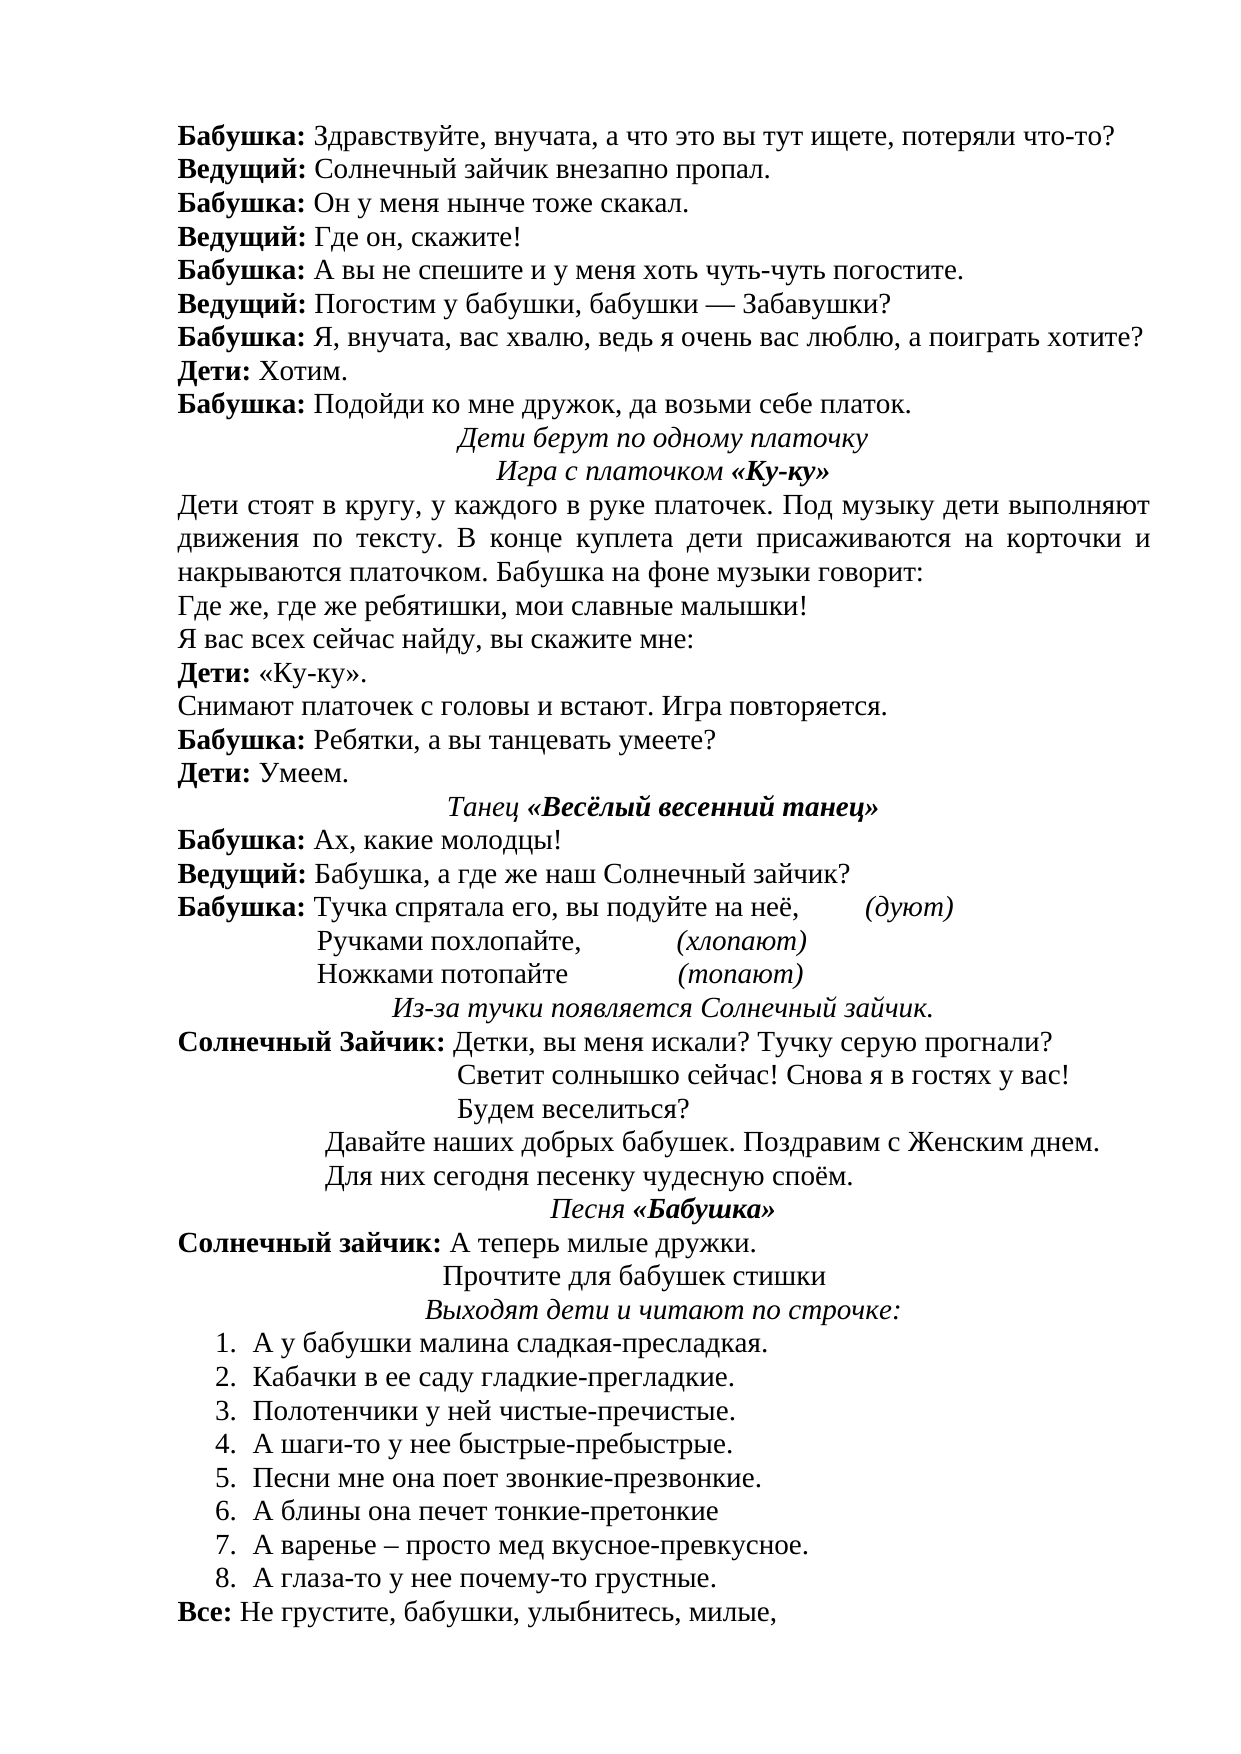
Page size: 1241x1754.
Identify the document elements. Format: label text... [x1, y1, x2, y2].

text Бабушка: А вы не спешите и у меня хоть чуть-чуть погостите. [177, 252, 1152, 286]
list Полотенчики у ней чистые-пречистые. [215, 1393, 1152, 1426]
text Где же, где же ребятишки, мои славные малышки! [177, 588, 1152, 621]
text Ручками похлопайте, (хлопают) [177, 923, 1152, 957]
text Бабушка: Ребятки, а вы танцевать умеете? [177, 722, 1152, 755]
text Песня «Бабушка» [177, 1191, 1152, 1225]
text Дети: «Ку-ку». [177, 655, 1152, 688]
text Солнечный зайчик: А теперь милые дружки. [177, 1225, 1152, 1258]
text Бабушка: Он у меня нынче тоже скакал. [177, 185, 1152, 219]
text Танец «Весёлый весенний танец» [177, 789, 1152, 822]
text Ведущий: Где он, скажите! [177, 219, 1152, 252]
text Ведущий: Бабушка, а где же наш Солнечный зайчик? [177, 856, 1152, 889]
text Бабушка: Тучка спрятала его, вы подуйте на неё, (дуют) [177, 889, 1152, 923]
list А у бабушки малина сладкая-пресладкая. [215, 1326, 1152, 1359]
text Бабушка: Ах, какие молодцы! [177, 822, 1152, 856]
text Ведущий: Погостим у бабушки, бабушки — Забавушки? [177, 286, 1152, 319]
list А шаги-то у нее быстрые-пребыстрые. [215, 1426, 1152, 1460]
text Дети: Хотим. [177, 353, 1152, 386]
text Снимают платочек с головы и встают. Игра повторяется. [177, 688, 1152, 722]
text Бабушка: Подойди ко мне дружок, да возьми себе платок. [177, 386, 1152, 420]
text Бабушка: Я, внучата, вас хвалю, ведь я очень вас люблю, а поиграть хотите? [177, 319, 1152, 353]
text Солнечный Зайчик: Детки, вы меня искали? Тучку серую прогнали? [177, 1024, 1152, 1057]
text Все: Не грустите, бабушки, улыбнитесь, милые, [177, 1594, 1152, 1627]
list А глаза-то у нее почему-то грустные. [215, 1560, 1152, 1594]
text Давайте наших добрых бабушек. Поздравим с Женским днем. [325, 1124, 1152, 1158]
text Будем веселиться? [325, 1091, 1152, 1124]
list А блины она печет тонкие-претонкие [215, 1493, 1152, 1527]
text Бабушка: Здравствуйте, внучата, а что это вы тут ищете, потеряли что-то? [177, 118, 1152, 152]
text Дети стоят в кругу, у каждого в руке платочек. Под музыку дети выполняют движения по тексту. В конце куплета дети присаживаются на корточки и накрываются платочком. Бабушка на фоне музыки говорит: [177, 487, 1152, 588]
text Выходят дети и читают по строчке: [177, 1292, 1152, 1326]
text Игра с платочком «Ку-ку» [177, 453, 1152, 487]
text Ножками потопайте (топают) [177, 957, 1152, 990]
list Кабачки в ее саду гладкие-прегладкие. [215, 1359, 1152, 1393]
text Из-за тучки появляется Солнечный зайчик. [177, 990, 1152, 1024]
text Ведущий: Солнечный зайчик внезапно пропал. [177, 152, 1152, 185]
text Я вас всех сейчас найду, вы скажите мне: [177, 621, 1152, 655]
text Светит солнышко сейчас! Снова я в гостях у вас! [325, 1057, 1152, 1091]
text Дети: Умеем. [177, 755, 1152, 789]
text Для них сегодня песенку чудесную споём. [251, 1158, 1152, 1191]
list А варенье – просто мед вкусное-превкусное. [215, 1527, 1152, 1560]
list Песни мне она поет звонкие-презвонкие. [215, 1460, 1152, 1493]
text Дети берут по одному платочку [177, 420, 1152, 453]
text Прочтите для бабушек стишки [325, 1258, 1152, 1292]
